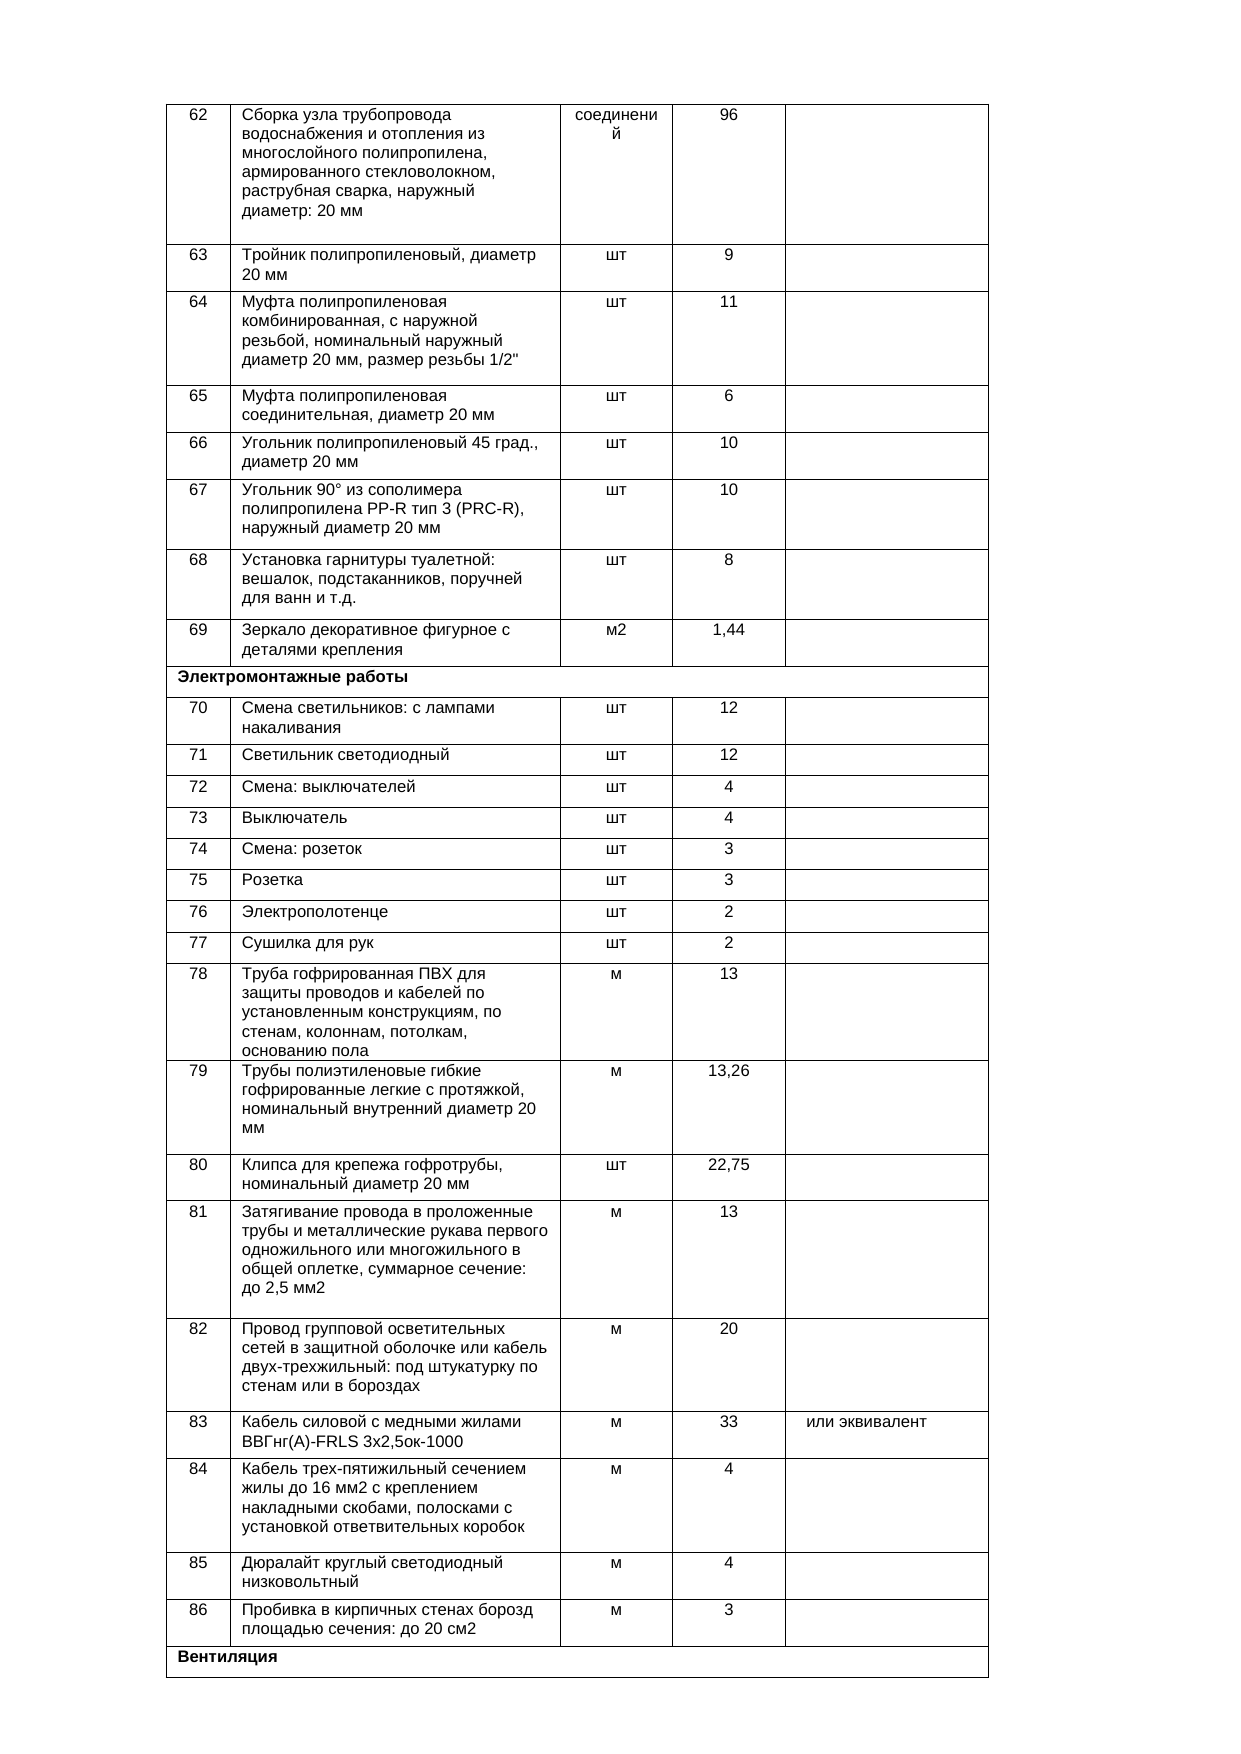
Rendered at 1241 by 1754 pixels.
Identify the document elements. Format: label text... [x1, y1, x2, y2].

table_cell [786, 808, 988, 838]
table_cell 66 [167, 433, 230, 478]
table_cell 12 [673, 698, 785, 744]
table_cell 11 [673, 292, 785, 385]
table_cell м [561, 1319, 672, 1411]
table_cell [786, 620, 988, 666]
table_cell 3 [673, 1600, 785, 1646]
table_cell 9 [673, 245, 785, 291]
table_cell 63 [167, 245, 230, 291]
table_cell [786, 776, 988, 807]
table_cell 72 [167, 776, 230, 807]
table_cell 2 [673, 933, 785, 963]
table_cell м [561, 1459, 672, 1552]
table_cell [786, 292, 988, 385]
table_cell или эквивалент [786, 1412, 988, 1458]
table_cell м [561, 1600, 672, 1646]
table_cell Пробивка в кирпичных стенах борозд площадью сечения: до 20 см2 [231, 1600, 560, 1646]
table_cell Смена: розеток [231, 839, 560, 869]
table_cell 82 [167, 1319, 230, 1411]
table_cell 4 [673, 808, 785, 838]
table_cell шт [561, 870, 672, 900]
table_cell Угольник 90° из сополимера полипропилена РР-R тип 3 (PRC-R), наружный диаметр 20 мм [231, 480, 560, 549]
table_cell [786, 1459, 988, 1552]
table_cell [786, 745, 988, 775]
table_cell 20 [673, 1319, 785, 1411]
table_cell Клипса для крепежа гофротрубы, номинальный диаметр 20 мм [231, 1155, 560, 1200]
table_cell 13 [673, 964, 785, 1060]
table_cell Зеркало декоративное фигурное с деталями крепления [231, 620, 560, 666]
table_cell Смена: выключателей [231, 776, 560, 807]
table_cell м2 [561, 620, 672, 666]
table_cell шт [561, 745, 672, 775]
table_cell 76 [167, 901, 230, 932]
table_cell [786, 105, 988, 244]
table_cell 73 [167, 808, 230, 838]
table_cell Сборка узла трубопровода водоснабжения и отопления из многослойного полипропилена, армированного стекловолокном, раструбная сварка, наружный диаметр: 20 мм [231, 105, 560, 244]
table_cell 2 [673, 901, 785, 932]
table_cell 62 [167, 105, 230, 244]
table_cell шт [561, 776, 672, 807]
table_cell Светильник светодиодный [231, 745, 560, 775]
table_cell 70 [167, 698, 230, 744]
table_cell 81 [167, 1201, 230, 1317]
table_cell [786, 1201, 988, 1317]
table_cell 84 [167, 1459, 230, 1552]
table_cell [786, 386, 988, 432]
table_cell Труба гофрированная ПВХ для защиты проводов и кабелей по установленным конструкциям, по стенам, колоннам, потолкам, основанию пола [231, 964, 560, 1060]
table_cell [786, 245, 988, 291]
table_cell 4 [673, 776, 785, 807]
table_cell шт [561, 245, 672, 291]
table_cell м [561, 1553, 672, 1599]
table_cell 4 [673, 1553, 785, 1599]
table_cell м [561, 1201, 672, 1317]
table_cell [786, 964, 988, 1060]
table_cell Электромонтажные работы [167, 667, 988, 697]
table_cell 64 [167, 292, 230, 385]
table_cell [786, 433, 988, 478]
table_cell Установка гарнитуры туалетной: вешалок, подстаканников, поручней для ванн и т.д. [231, 550, 560, 619]
table_cell шт [561, 933, 672, 963]
table_cell 78 [167, 964, 230, 1060]
table_cell Дюралайт круглый светодиодный низковольтный [231, 1553, 560, 1599]
table_cell м [561, 964, 672, 1060]
table_cell 68 [167, 550, 230, 619]
table_cell 1,44 [673, 620, 785, 666]
table_cell шт [561, 1155, 672, 1200]
table_cell 10 [673, 480, 785, 549]
table_cell 33 [673, 1412, 785, 1458]
table_cell Муфта полипропиленовая соединительная, диаметр 20 мм [231, 386, 560, 432]
table_cell шт [561, 480, 672, 549]
table_cell 65 [167, 386, 230, 432]
table_cell 22,75 [673, 1155, 785, 1200]
table_cell 74 [167, 839, 230, 869]
table_cell 12 [673, 745, 785, 775]
table_cell м [561, 1412, 672, 1458]
table_cell 13 [673, 1201, 785, 1317]
table_cell 83 [167, 1412, 230, 1458]
table_cell 8 [673, 550, 785, 619]
table_cell [786, 698, 988, 744]
table_cell Затягивание провода в проложенные трубы и металлические рукава первого одножильного или многожильного в общей оплетке, суммарное сечение: до 2,5 мм2 [231, 1201, 560, 1317]
table_cell [786, 1600, 988, 1646]
table_cell 3 [673, 870, 785, 900]
table_cell 4 [673, 1459, 785, 1552]
table_cell [786, 480, 988, 549]
table_cell 69 [167, 620, 230, 666]
table_cell Трубы полиэтиленовые гибкие гофрированные легкие с протяжкой, номинальный внутренний диаметр 20 мм [231, 1061, 560, 1153]
table_cell 79 [167, 1061, 230, 1153]
table_cell м [561, 1061, 672, 1153]
table_cell 10 [673, 433, 785, 478]
table_cell [786, 550, 988, 619]
table_cell шт [561, 386, 672, 432]
table_cell Смена светильников: с лампами накаливания [231, 698, 560, 744]
table_cell Кабель трех-пятижильный сечением жилы до 16 мм2 с креплением накладными скобами, полосками с установкой ответвительных коробок [231, 1459, 560, 1552]
table_cell Муфта полипропиленовая комбинированная, с наружной резьбой, номинальный наружный диаметр 20 мм, размер резьбы 1/2" [231, 292, 560, 385]
table_cell 77 [167, 933, 230, 963]
table_cell 67 [167, 480, 230, 549]
table_cell [786, 901, 988, 932]
table_cell 85 [167, 1553, 230, 1599]
table_cell шт [561, 292, 672, 385]
table_cell [786, 839, 988, 869]
table_cell 71 [167, 745, 230, 775]
table_cell [786, 1155, 988, 1200]
table_cell Угольник полипропиленовый 45 град., диаметр 20 мм [231, 433, 560, 478]
table_cell шт [561, 550, 672, 619]
table_cell шт [561, 698, 672, 744]
table_cell [786, 1319, 988, 1411]
table_cell [786, 1061, 988, 1153]
table_cell соединений [561, 105, 672, 244]
table_cell 13,26 [673, 1061, 785, 1153]
table_cell 6 [673, 386, 785, 432]
table_cell 96 [673, 105, 785, 244]
table_cell [786, 870, 988, 900]
table_cell Кабель силовой с медными жилами ВВГнг(A)-FRLS 3х2,5ок-1000 [231, 1412, 560, 1458]
table_cell 86 [167, 1600, 230, 1646]
table_cell 3 [673, 839, 785, 869]
table_cell шт [561, 808, 672, 838]
table_cell 75 [167, 870, 230, 900]
table_cell шт [561, 433, 672, 478]
table_cell Сушилка для рук [231, 933, 560, 963]
table_cell Розетка [231, 870, 560, 900]
table_cell Выключатель [231, 808, 560, 838]
table_cell шт [561, 839, 672, 869]
table_cell Электрополотенце [231, 901, 560, 932]
table_cell Провод групповой осветительных сетей в защитной оболочке или кабель двух-трехжильный: под штукатурку по стенам или в бороздах [231, 1319, 560, 1411]
table_cell Вентиляция [167, 1647, 988, 1677]
table_cell [786, 1553, 988, 1599]
table_cell [786, 933, 988, 963]
table_cell шт [561, 901, 672, 932]
table_cell Тройник полипропиленовый, диаметр 20 мм [231, 245, 560, 291]
table_cell 80 [167, 1155, 230, 1200]
